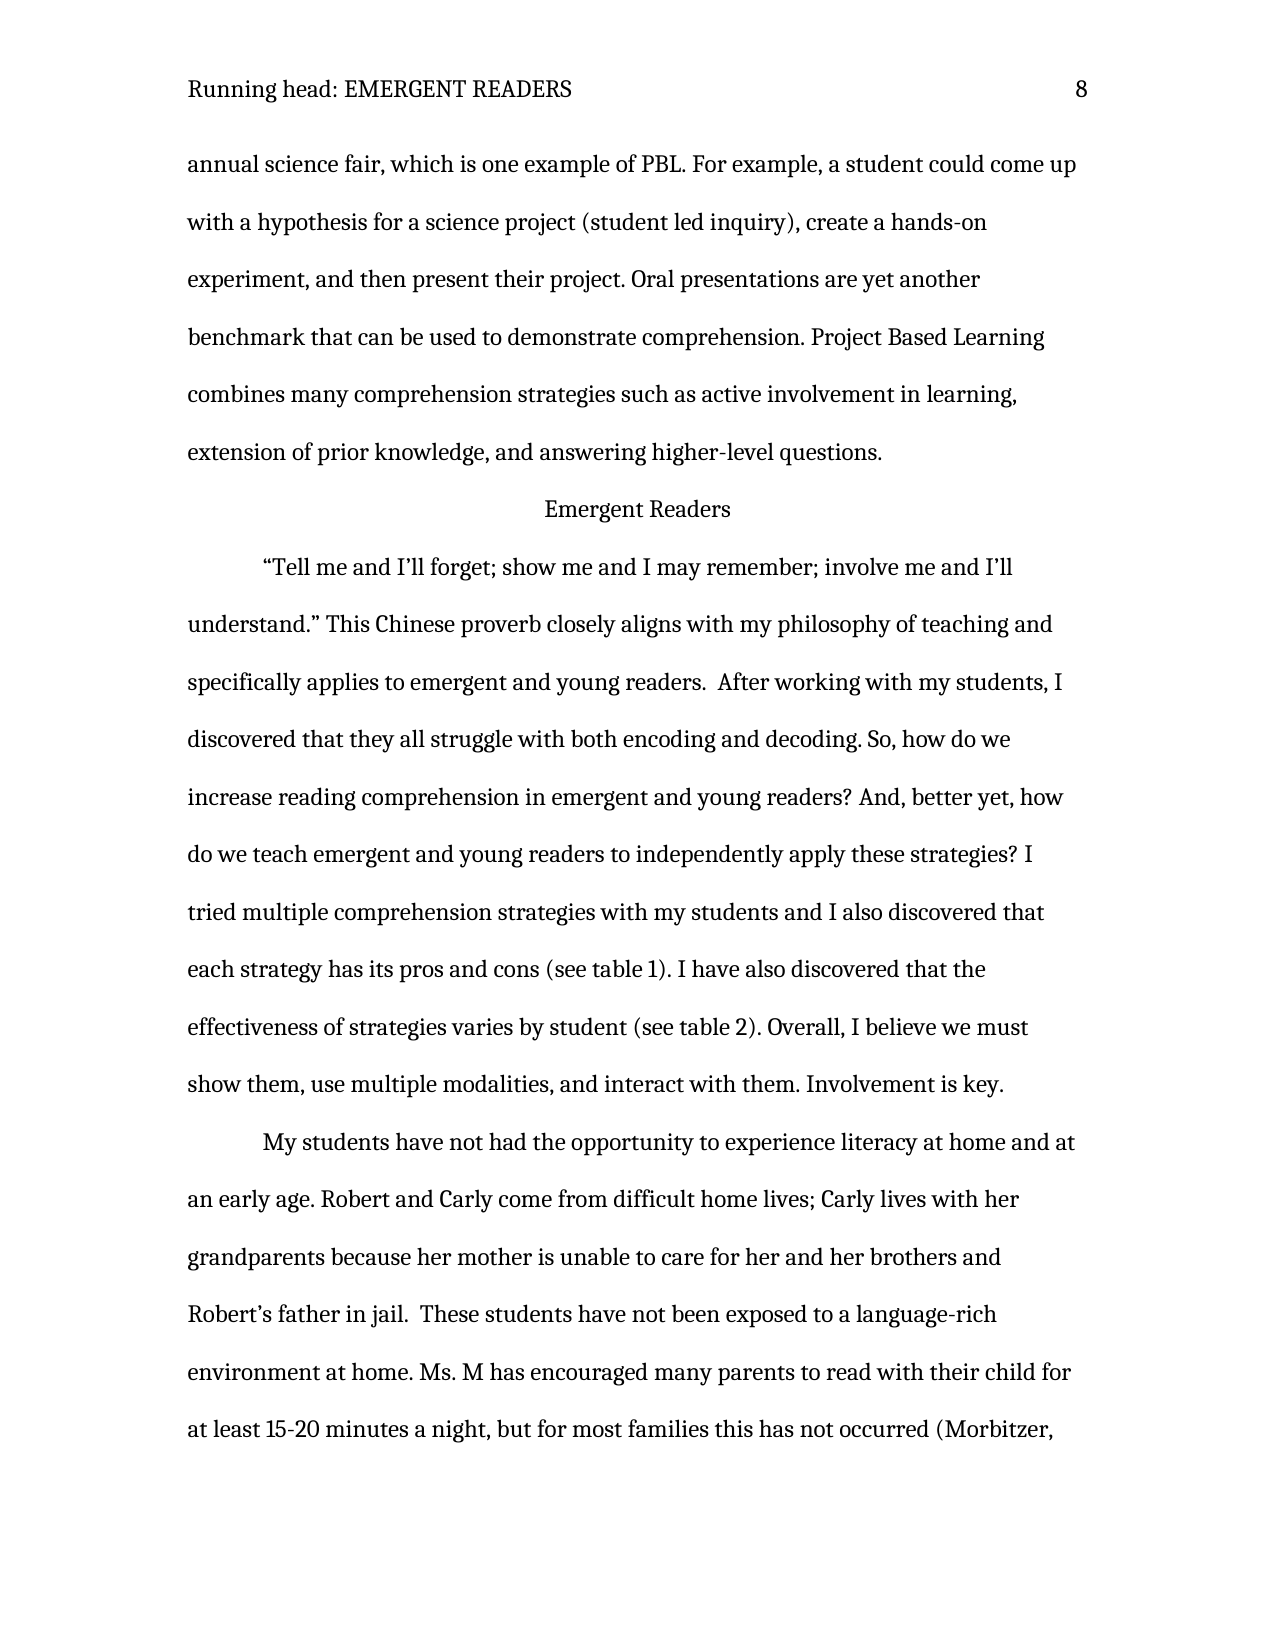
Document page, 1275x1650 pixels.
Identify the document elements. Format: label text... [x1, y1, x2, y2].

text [187, 1127, 1087, 1444]
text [187, 150, 1087, 466]
text “Tell me and I’ll forget; show me and I may remember; involve me and I’ll understand.” This Chinese proverb closely aligns with my philosophy of teaching and specifically applies to emergent and young readers. After working with my students, I discovered that they all struggle with both encoding and decoding. So, how do we increase reading comprehension in emergent and young readers? And, better yet, how do we teach emergent and young readers to independently apply these strategies? I tried multiple comprehension strategies with my students and I also discovered that each strategy has its pros and cons (see table 1). I have also discovered that the effectiveness of strategies varies by student (see table 2). Overall, I believe we must show them, use multiple modalities, and interact with them. Involvement is key. [187, 552, 1087, 1099]
text Emergent Readers [187, 495, 1087, 524]
